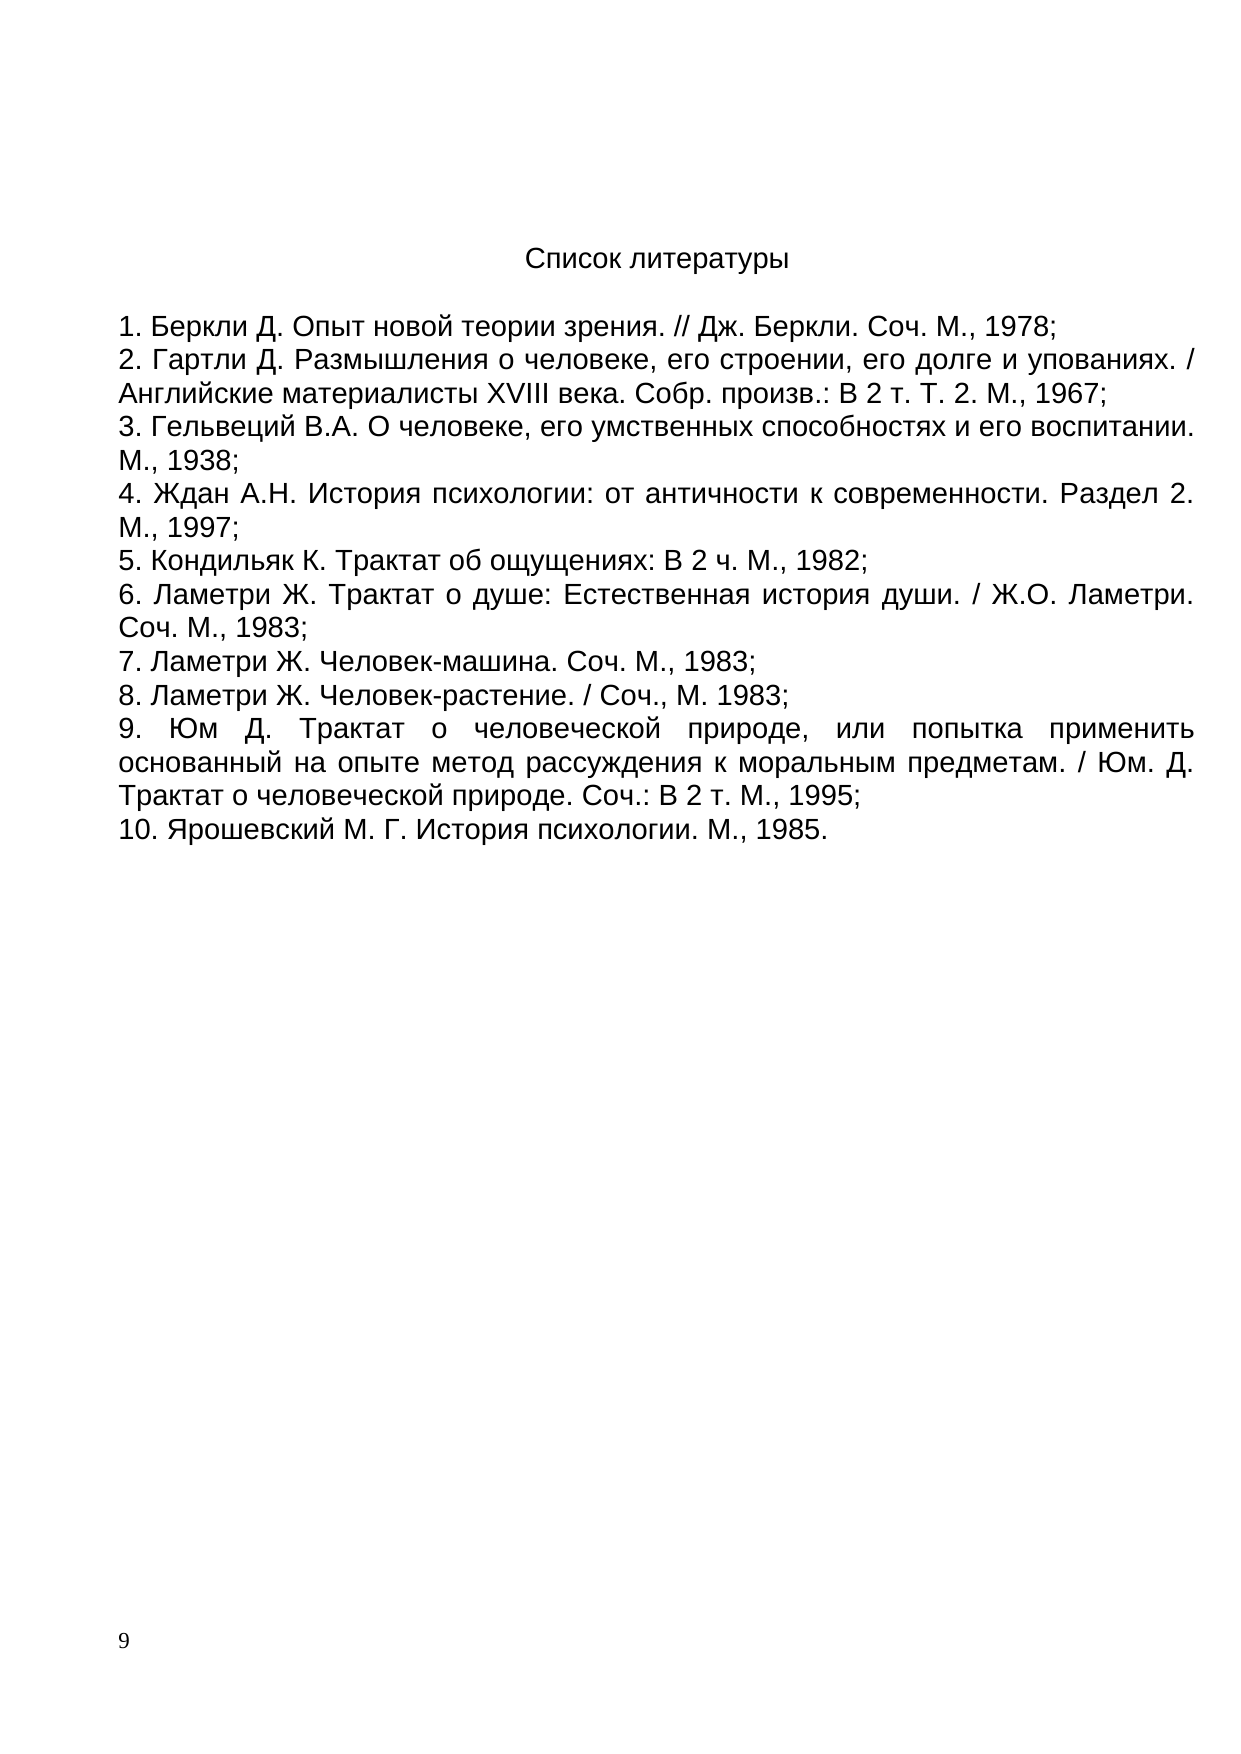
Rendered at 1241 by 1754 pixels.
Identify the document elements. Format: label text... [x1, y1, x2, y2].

text Список литературы [118, 242, 1196, 275]
text 5. Кондильяк К. Трактат об ощущениях: В 2 ч. М., 1982; [118, 543, 1196, 577]
text 6. Ламетри Ж. Трактат о душе: Естественная история души. / Ж.О. Ламетри. Соч. М., 1983; [118, 577, 1196, 644]
text 10. Ярошевский М. Г. История психологии. М., 1985. [118, 812, 1196, 845]
text 8. Ламетри Ж. Человек-растение. / Соч., М. 1983; [118, 678, 1196, 711]
text 2. Гартли Д. Размышления о человеке, его строении, его долге и упованиях. / Английские материалисты XVIII века. Собр. произв.: В 2 т. Т. 2. М., 1967; [118, 342, 1196, 409]
text 4. Ждан А.Н. История психологии: от античности к современности. Раздел 2. М., 1997; [118, 476, 1196, 543]
text 9. Юм Д. Трактат о человеческой природе, или попытка применить основанный на опыте метод рассуждения к моральным предметам. / Юм. Д. Трактат о человеческой природе. Соч.: В 2 т. М., 1995; [118, 711, 1196, 812]
text 7. Ламетри Ж. Человек-машина. Соч. М., 1983; [118, 644, 1196, 678]
text 3. Гельвеций В.А. О человеке, его умственных способностях и его воспитании. М., 1938; [118, 409, 1196, 476]
text 1. Беркли Д. Опыт новой теории зрения. // Дж. Беркли. Соч. М., 1978; [118, 309, 1196, 342]
